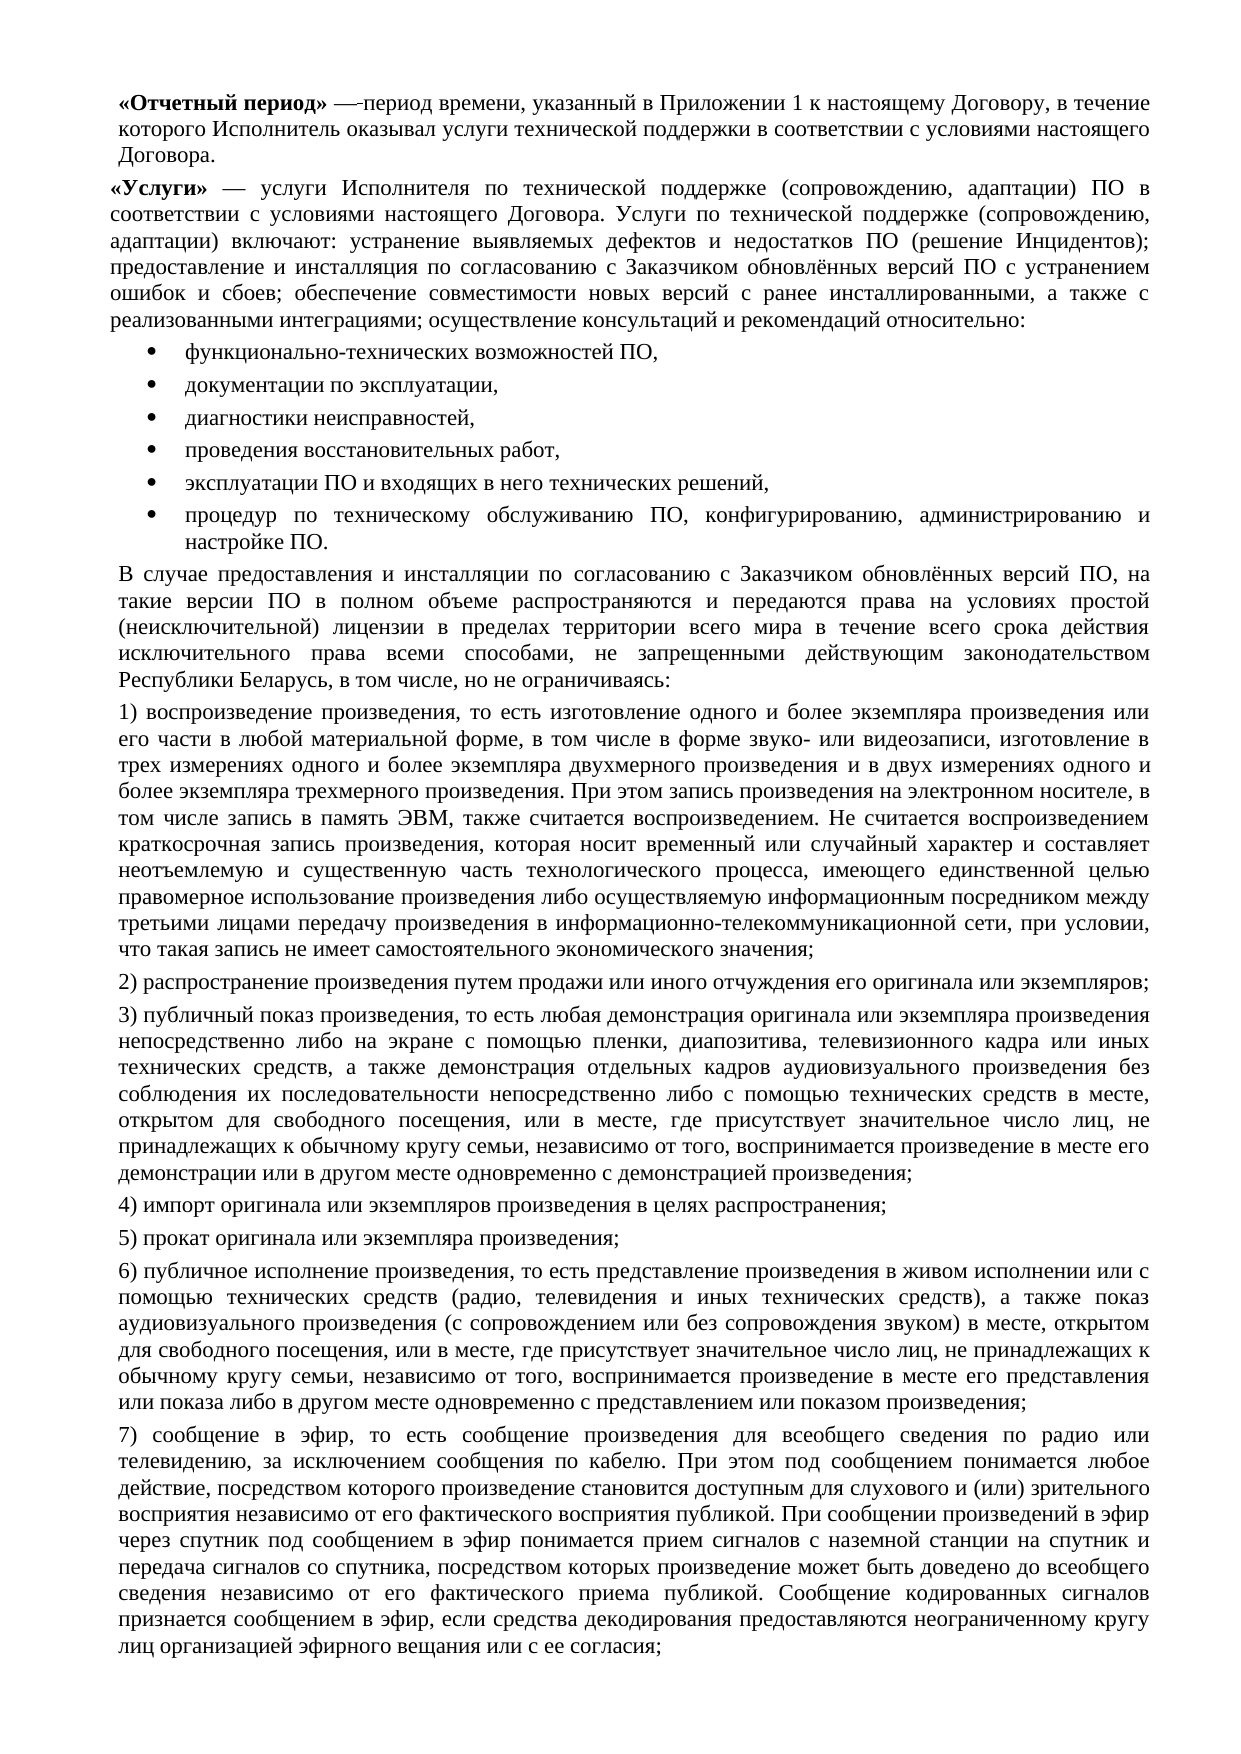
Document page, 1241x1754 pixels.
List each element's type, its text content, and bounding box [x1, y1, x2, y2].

text 7) сообщение в эфир, то есть сообщение произведения для всеобщего сведения по радио или телевидению, за исключением сообщения по кабелю. При этом под сообщением понимается любое действие, посредством которого произведение становится доступным для слухового и (или) зрительного восприятия независимо от его фактического восприятия публикой. При сообщении произведений в эфир через спутник под сообщением в эфир понимается прием сигналов с наземной станции на спутник и передача сигналов со спутника, посредством которых произведение может быть доведено до всеобщего сведения независимо от его фактического приема публикой. Сообщение кодированных сигналов признается сообщением в эфир, если средства декодирования предоставляются неограниченному кругу лиц организацией эфирного вещания или с ее согласия; [118, 1421, 1152, 1658]
list диагностики неисправностей, [148, 403, 1152, 430]
list проведения восстановительных работ, [148, 436, 1152, 462]
text 6) публичное исполнение произведения, то есть представление произведения в живом исполнении или с помощью технических средств (радио, телевидения и иных технических средств), а также показ аудиовизуального произведения (с сопровождением или без сопровождения звуком) в месте, открытом для свободного посещения, или в месте, где присутствует значительное число лиц, не принадлежащих к обычному кругу семьи, независимо от того, воспринимается произведение в месте его представления или показа либо в другом месте одновременно с представлением или показом произведения; [118, 1257, 1152, 1415]
list функционально-технических возможностей ПО, [148, 338, 1152, 365]
list эксплуатации ПО и входящих в него технических решений, [148, 469, 1152, 495]
text 4) импорт оригинала или экземпляров произведения в целях распространения; [118, 1191, 1152, 1218]
text 5) прокат оригинала или экземпляра произведения; [118, 1224, 1152, 1250]
text В случае предоставления и инсталляции по согласованию с Заказчиком обновлённых версий ПО, на такие версии ПО в полном объеме распространяются и передаются права на условиях простой (неисключительной) лицензии в пределах территории всего мира в течение всего срока действия исключительного права всеми способами, не запрещенными действующим законодательством Республики Беларусь, в том числе, но не ограничиваясь: [118, 560, 1152, 692]
list процедур по техническому обслуживанию ПО, конфигурированию, администрированию и настройке ПО. [148, 501, 1152, 554]
text 1) воспроизведение произведения, то есть изготовление одного и более экземпляра произведения или его части в любой материальной форме, в том числе в форме звуко- или видеозаписи, изготовление в трех измерениях одного и более экземпляра двухмерного произведения и в двух измерениях одного и более экземпляра трехмерного произведения. При этом запись произведения на электронном носителе, в том числе запись в память ЭВМ, также считается воспроизведением. Не считается воспроизведением краткосрочная запись произведения, которая носит временный или случайный характер и составляет неотъемлемую и существенную часть технологического процесса, имеющего единственной целью правомерное использование произведения либо осуществляемую информационным посредником между третьими лицами передачу произведения в информационно-телекоммуникационной сети, при условии, что такая запись не имеет самостоятельного экономического значения; [118, 698, 1152, 962]
text «Услуги» — услуги Исполнителя по технической поддержке (сопровождению, адаптации) ПО в соответствии с условиями настоящего Договора. Услуги по технической поддержке (сопровождению, адаптации) включают: устранение выявляемых дефектов и недостатков ПО (решение Инцидентов); предоставление и инсталляция по согласованию с Заказчиком обновлённых версий ПО с устранением ошибок и сбоев; обеспечение совместимости новых версий с ранее инсталлированными, а также с реализованными интеграциями; осуществление консультаций и рекомендаций относительно: [110, 174, 1152, 332]
text 3) публичный показ произведения, то есть любая демонстрация оригинала или экземпляра произведения непосредственно либо на экране с помощью пленки, диапозитива, телевизионного кадра или иных технических средств, а также демонстрация отдельных кадров аудиовизуального произведения без соблюдения их последовательности непосредственно либо с помощью технических средств в месте, открытом для свободного посещения, или в месте, где присутствует значительное число лиц, не принадлежащих к обычному кругу семьи, независимо от того, воспринимается произведение в месте его демонстрации или в другом месте одновременно с демонстрацией произведения; [118, 1001, 1152, 1185]
list документации по эксплуатации, [148, 371, 1152, 397]
text 2) распространение произведения путем продажи или иного отчуждения его оригинала или экземпляров; [118, 968, 1152, 994]
text «Отчетный период» — период времени, указанный в Приложении 1 к настоящему Договору, в течение которого Исполнитель оказывал услуги технической поддержки в соответствии с условиями настоящего Договора. [118, 89, 1152, 168]
